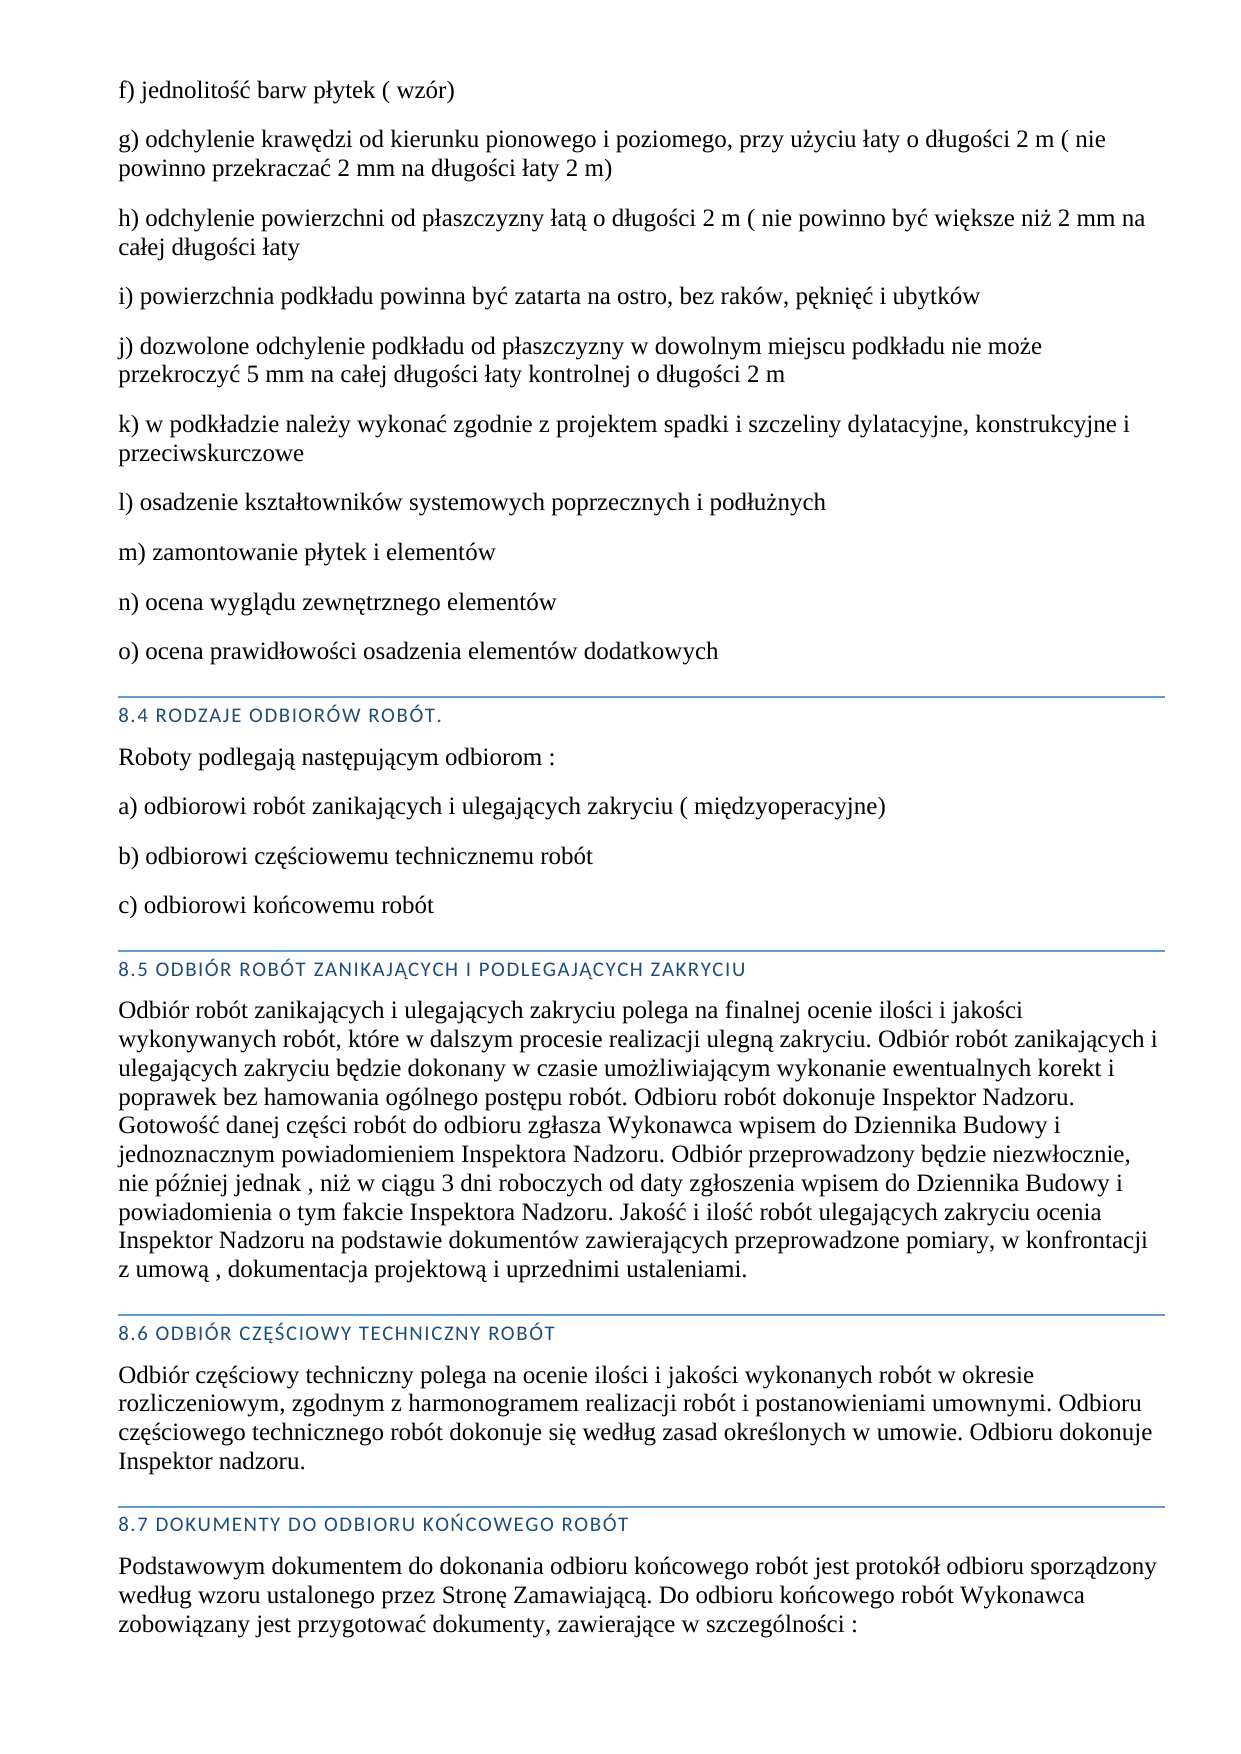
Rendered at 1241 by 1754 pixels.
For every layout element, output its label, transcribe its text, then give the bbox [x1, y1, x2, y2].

subtitle 8.7 Dokumenty do odbioru końcowego robót [118, 1508, 1165, 1537]
subtitle 8.5 Odbiór robót zanikających i podlegających zakryciu [118, 952, 1165, 981]
text a) odbiorowi robót zanikających i ulegających zakryciu ( międzyoperacyjne) [118, 791, 1165, 820]
text i) powierzchnia podkładu powinna być zatarta na ostro, bez raków, pęknięć i ubytków [118, 281, 1165, 310]
text Podstawowym dokumentem do dokonania odbioru końcowego robót jest protokół odbioru sporządzony według wzoru ustalonego przez Stronę Zamawiającą. Do odbioru końcowego robót Wykonawca zobowiązany jest przygotować dokumenty, zawierające w szczególności : [118, 1551, 1165, 1637]
text j) dozwolone odchylenie podkładu od płaszczyzny w dowolnym miejscu podkładu nie może przekroczyć 5 mm na całej długości łaty kontrolnej o długości 2 m [118, 331, 1165, 388]
text o) ocena prawidłowości osadzenia elementów dodatkowych [118, 636, 1165, 665]
text b) odbiorowi częściowemu technicznemu robót [118, 841, 1165, 869]
text k) w podkładzie należy wykonać zgodnie z projektem spadki i szczeliny dylatacyjne, konstrukcyjne i przeciwskurczowe [118, 409, 1165, 467]
text c) odbiorowi końcowemu robót [118, 890, 1165, 919]
text Roboty podlegają następującym odbiorom : [118, 742, 1165, 770]
text Odbiór robót zanikających i ulegających zakryciu polega na finalnej ocenie ilości i jakości wykonywanych robót, które w dalszym procesie realizacji ulegną zakryciu. Odbiór robót zanikających i ulegających zakryciu będzie dokonany w czasie umożliwiającym wykonanie ewentualnych korekt i poprawek bez hamowania ogólnego postępu robót. Odbioru robót dokonuje Inspektor Nadzoru. Gotowość danej części robót do odbioru zgłasza Wykonawca wpisem do Dziennika Budowy i jednoznacznym powiadomieniem Inspektora Nadzoru. Odbiór przeprowadzony będzie niezwłocznie, nie później jednak , niż w ciągu 3 dni roboczych od daty zgłoszenia wpisem do Dziennika Budowy i powiadomienia o tym fakcie Inspektora Nadzoru. Jakość i ilość robót ulegających zakryciu ocenia Inspektor Nadzoru na podstawie dokumentów zawierających przeprowadzone pomiary, w konfrontacji z umową , dokumentacja projektową i uprzednimi ustaleniami. [118, 996, 1165, 1283]
text h) odchylenie powierzchni od płaszczyzny łatą o długości 2 m ( nie powinno być większe niż 2 mm na całej długości łaty [118, 203, 1165, 260]
subtitle 8.4 Rodzaje odbiorów robót. [118, 698, 1165, 727]
text Odbiór częściowy techniczny polega na ocenie ilości i jakości wykonanych robót w okresie rozliczeniowym, zgodnym z harmonogramem realizacji robót i postanowieniami umownymi. Odbioru częściowego technicznego robót dokonuje się według zasad określonych w umowie. Odbioru dokonuje Inspektor nadzoru. [118, 1360, 1165, 1475]
text n) ocena wyglądu zewnętrznego elementów [118, 587, 1165, 615]
text f) jednolitość barw płytek ( wzór) [118, 75, 1165, 104]
text m) zamontowanie płytek i elementów [118, 537, 1165, 566]
text l) osadzenie kształtowników systemowych poprzecznych i podłużnych [118, 487, 1165, 516]
text g) odchylenie krawędzi od kierunku pionowego i poziomego, przy użyciu łaty o długości 2 m ( nie powinno przekraczać 2 mm na długości łaty 2 m) [118, 124, 1165, 182]
subtitle 8.6 Odbiór częściowy techniczny robót [118, 1316, 1165, 1346]
